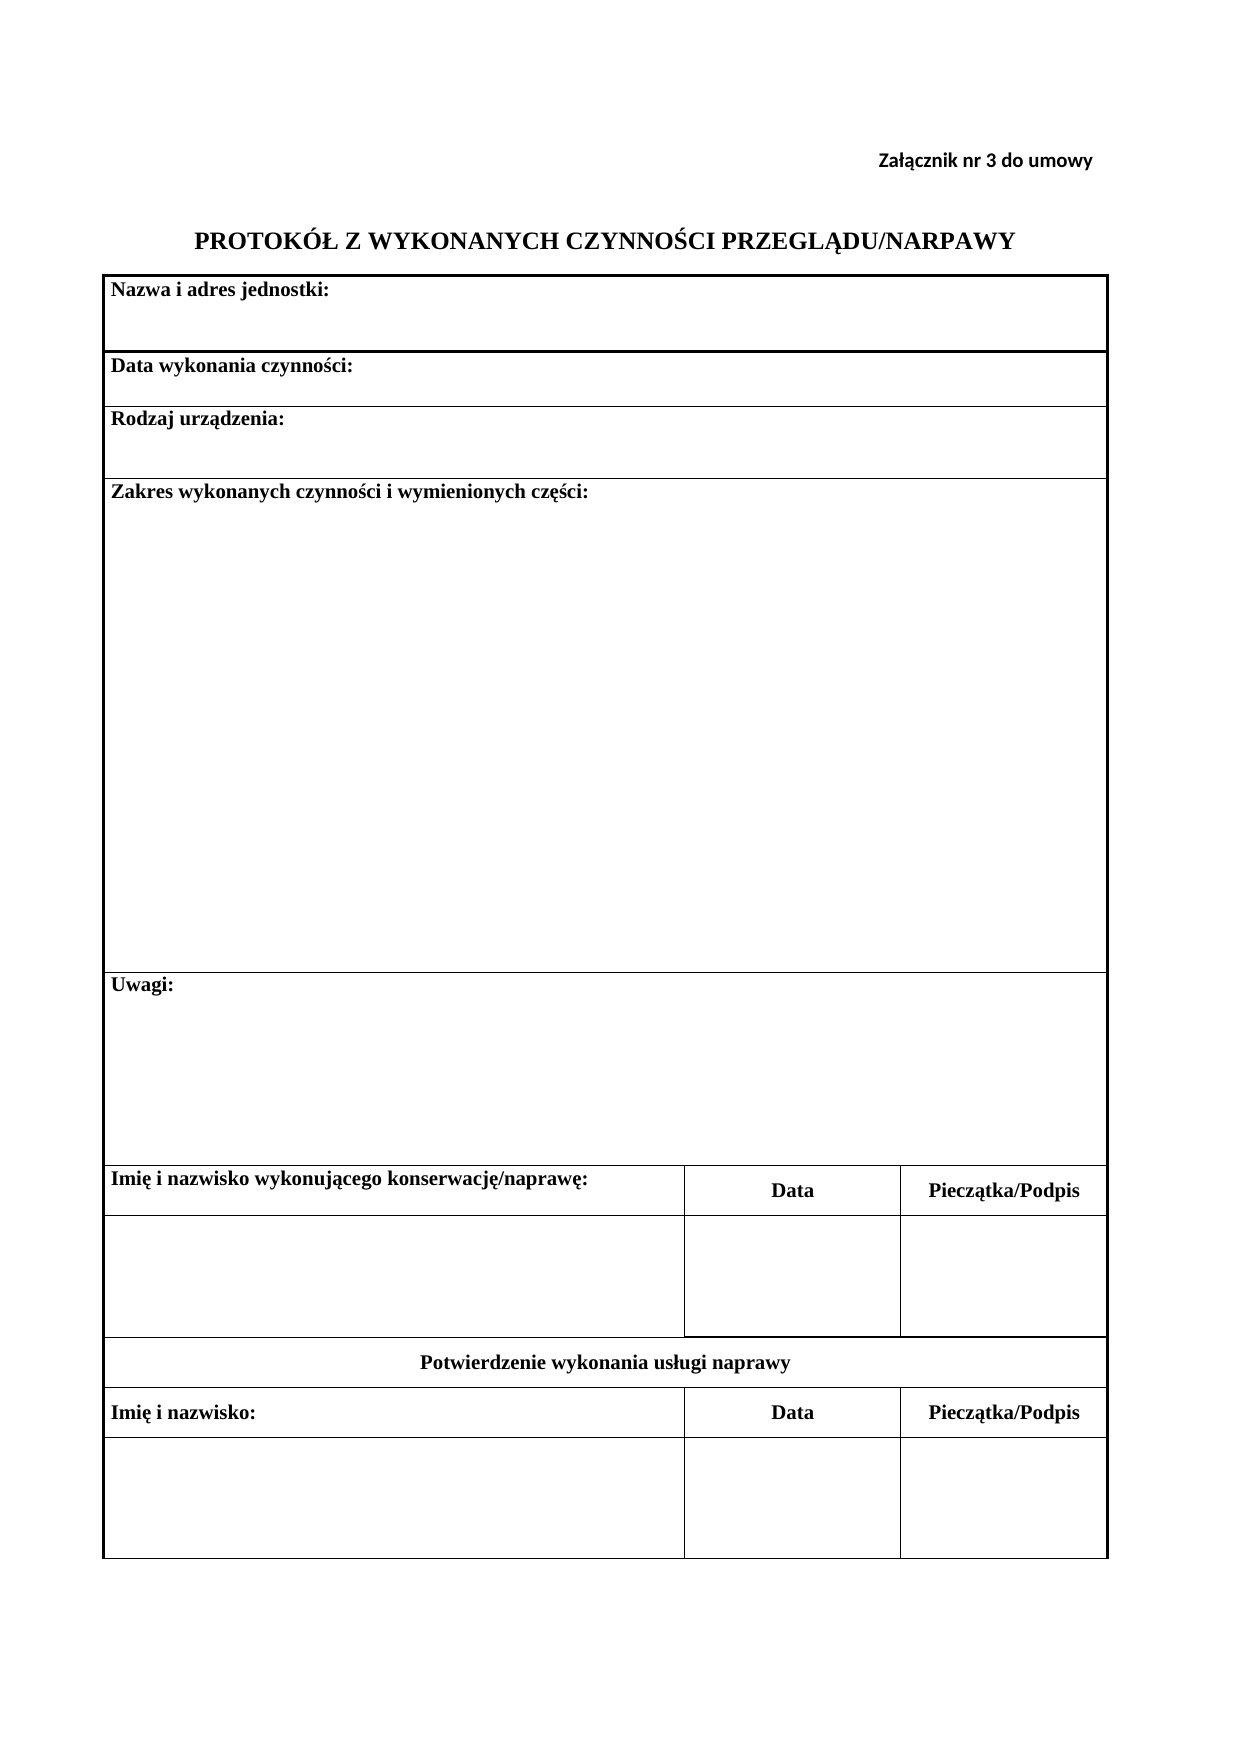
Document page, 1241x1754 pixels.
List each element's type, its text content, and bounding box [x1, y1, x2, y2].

table_cell [685, 1216, 900, 1336]
table_cell [105, 1438, 684, 1558]
text Załącznik nr 3 do umowy [89, 148, 1093, 173]
table_header Nazwa i adres jednostki: [105, 277, 1106, 350]
table_cell Imię i nazwisko: [105, 1388, 684, 1437]
table_cell Data [685, 1388, 900, 1437]
table_cell Rodzaj urządzenia: [105, 407, 1106, 478]
table_cell Zakres wykonanych czynności i wymienionych części: [105, 479, 1106, 972]
table_cell Imię i nazwisko wykonującego konserwację/naprawę: [105, 1166, 684, 1215]
table_cell Pieczątka/Podpis [901, 1388, 1106, 1437]
table_cell [901, 1216, 1106, 1336]
table_cell [685, 1438, 900, 1558]
table_cell [901, 1438, 1106, 1558]
table_cell Pieczątka/Podpis [901, 1166, 1106, 1215]
table_cell Potwierdzenie wykonania usługi naprawy [105, 1338, 1106, 1387]
text PROTOKÓŁ Z WYKONANYCH CZYNNOŚCI PRZEGLĄDU/NARPAWY [89, 226, 1122, 254]
table_cell Uwagi: [105, 973, 1106, 1165]
table_cell [105, 1216, 684, 1336]
table_cell Data [685, 1166, 900, 1215]
table_cell Data wykonania czynności: [105, 353, 1106, 406]
